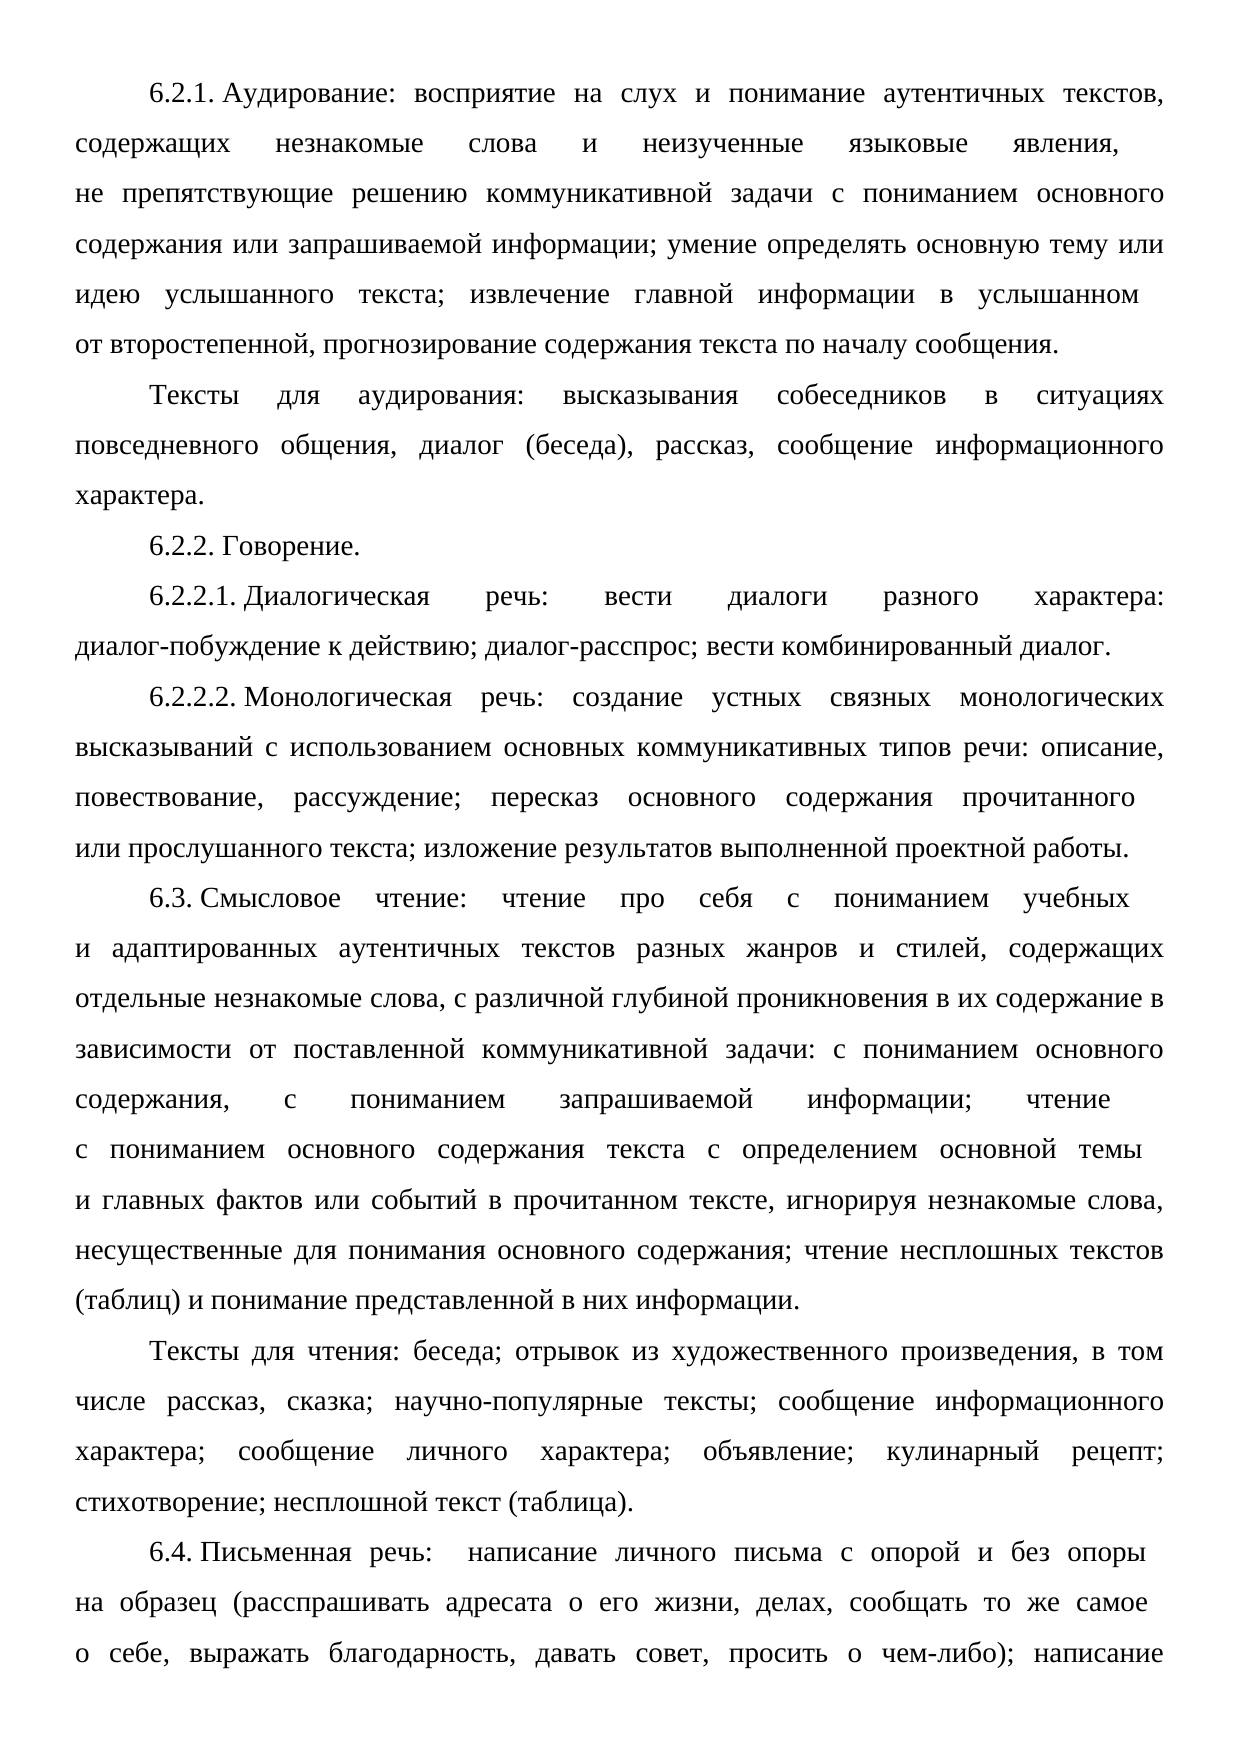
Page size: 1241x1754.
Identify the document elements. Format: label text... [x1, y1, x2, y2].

text 6.2.2.2. Монологическая речь: создание устных связных монологических высказываний с использованием основных коммуникативных типов речи: описание, повествование, рассуждение; пересказ основного содержания прочитанного или прослушанного текста; изложение результатов выполненной проектной работы. [75, 679, 1165, 863]
text 6.2.2.1. Диалогическая речь: вести диалоги разного характера: диалог-побуждение к действию; диалог-расспрос; вести комбинированный диалог. [75, 578, 1165, 662]
text 6.3. Смысловое чтение: чтение про себя с пониманием учебных и адаптированных аутентичных текстов разных жанров и стилей, содержащих отдельные незнакомые слова, с различной глубиной проникновения в их содержание в зависимости от поставленной коммуникативной задачи: с пониманием основного содержания, с пониманием запрашиваемой информации; чтение с пониманием основного содержания текста с определением основной темы и главных фактов или событий в прочитанном тексте, игнорируя незнакомые слова, несущественные для понимания основного содержания; чтение несплошных текстов (таблиц) и понимание представленной в них информации. [75, 880, 1165, 1316]
text Тексты для чтения: беседа; отрывок из художественного произведения, в том числе рассказ, сказка; научно-популярные тексты; сообщение информационного характера; сообщение личного характера; объявление; кулинарный рецепт; стихотворение; несплошной текст (таблица). [75, 1333, 1165, 1517]
text 6.2.2. Говорение. [75, 528, 1165, 561]
text 6.2.1. Аудирование: восприятие на слух и понимание аутентичных текстов, содержащих незнакомые слова и неизученные языковые явления, не препятствующие решению коммуникативной задачи с пониманием основного содержания или запрашиваемой информации; умение определять основную тему или идею услышанного текста; извлечение главной информации в услышанном от второстепенной, прогнозирование содержания текста по началу сообщения. [75, 75, 1165, 360]
text Тексты для аудирования: высказывания собеседников в ситуациях повседневного общения, диалог (беседа), рассказ, сообщение информационного характера. [75, 377, 1165, 511]
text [75, 1534, 1165, 1668]
